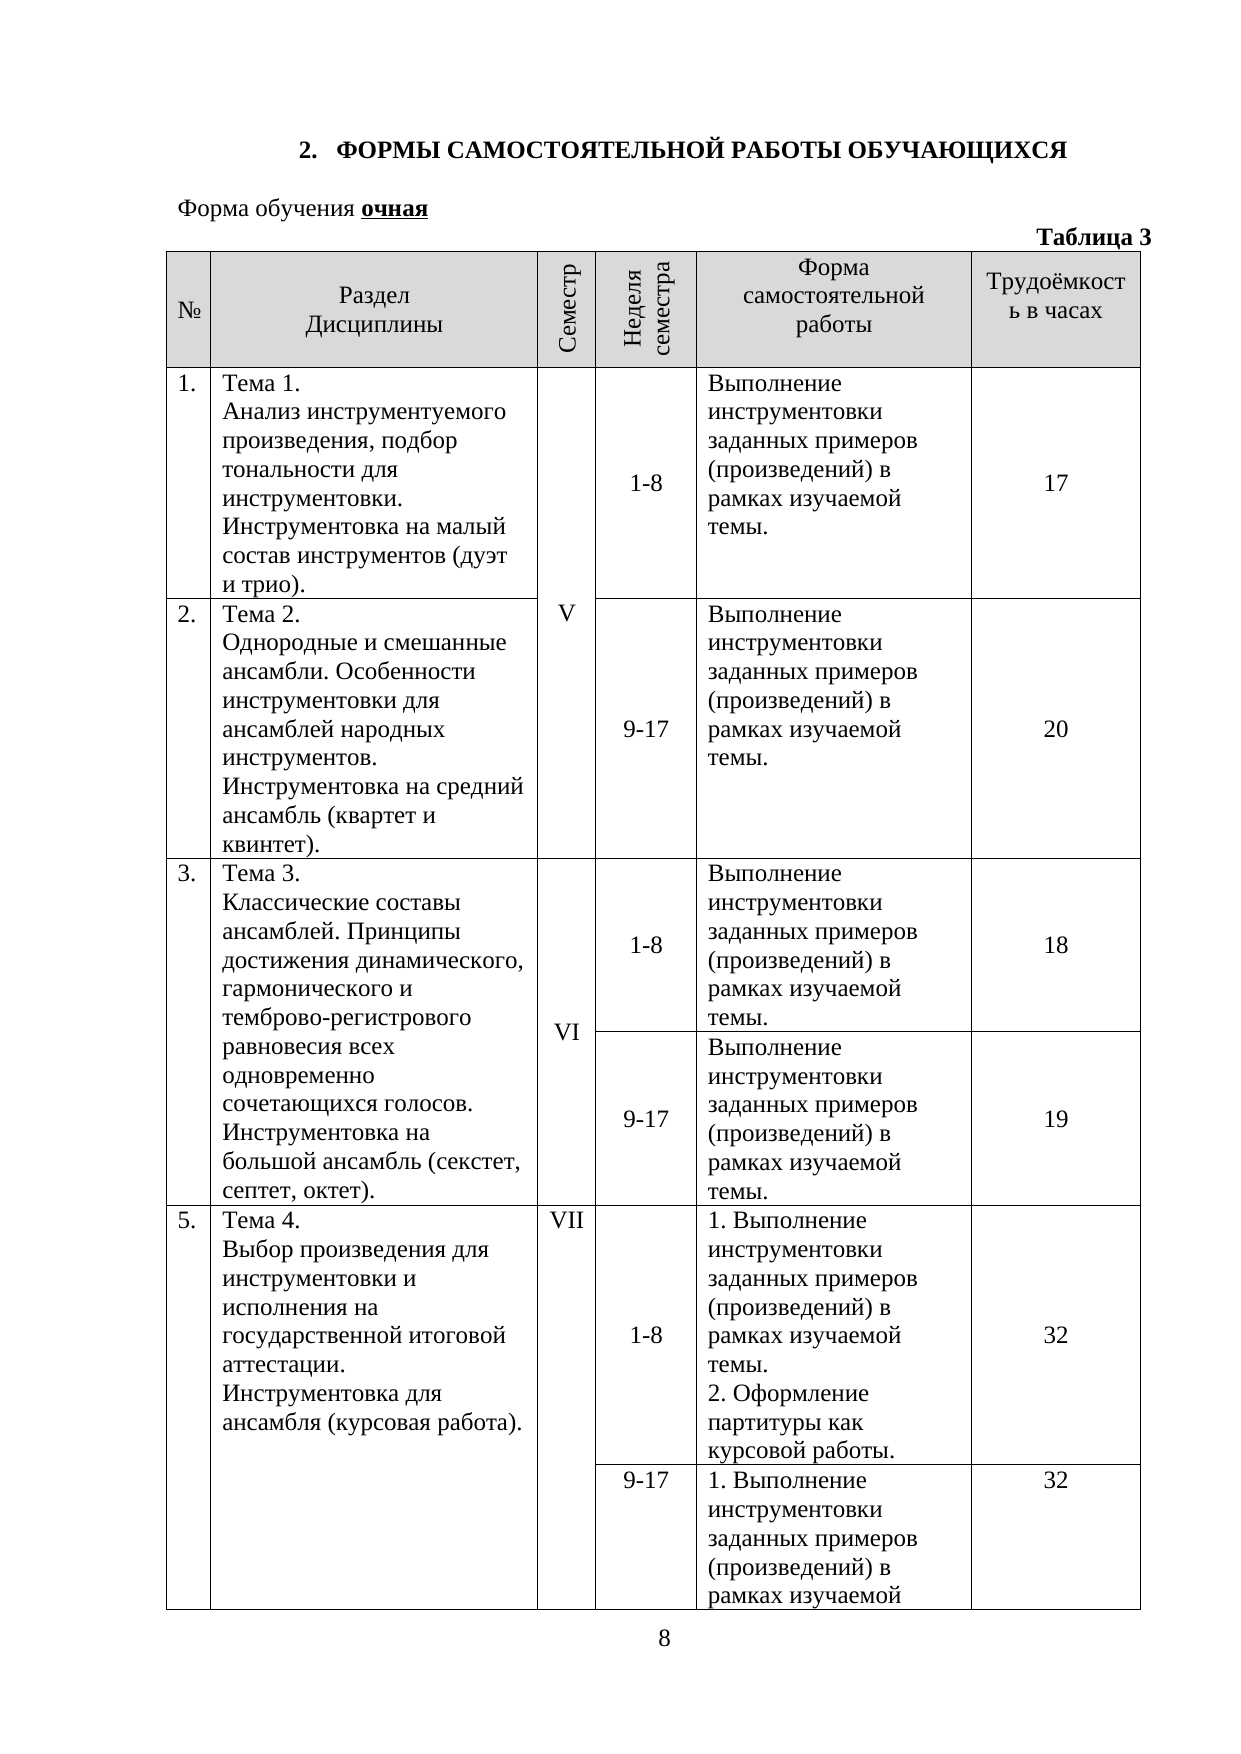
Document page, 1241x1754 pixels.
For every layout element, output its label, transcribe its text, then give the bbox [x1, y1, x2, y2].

table_cell VI [538, 859, 595, 1204]
table_cell 32 [972, 1206, 1140, 1464]
table_cell Тема 2. Однородные и смешанные ансамбли. Особенности инструментовки для ансамблей народных инструментов. Инструментовка на средний ансамбль (квартет и квинтет). [211, 599, 537, 857]
table_header Раздел Дисциплины [211, 252, 537, 367]
table_cell Тема 4. Выбор произведения для инструментовки и исполнения на государственной итоговой аттестации. Инструментовка для ансамбля (курсовая работа). [211, 1206, 537, 1609]
table_cell [167, 859, 210, 1204]
table_cell 1-8 [596, 368, 696, 598]
table_header Трудоёмкость в часах [972, 252, 1140, 367]
table_cell [167, 1206, 210, 1609]
table_cell 32 [972, 1465, 1140, 1609]
subtitle ФОРМЫ САМОСТОЯТЕЛЬНОЙ РАБОТЫ ОБУЧАЮЩИХСЯ [215, 136, 1152, 164]
text Таблица 3 [177, 222, 1152, 251]
table_cell 9-17 [596, 599, 696, 857]
table_cell VII [538, 1206, 595, 1609]
table_cell 9-17 [596, 1465, 696, 1609]
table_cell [697, 1465, 971, 1609]
table_cell 17 [972, 368, 1140, 598]
table_cell Выполнение инструментовки заданных примеров (произведений) в рамках изучаемой темы. [697, 859, 971, 1031]
table_header № [167, 252, 210, 367]
table_cell Выполнение инструментовки заданных примеров (произведений) в рамках изучаемой темы. [697, 368, 971, 598]
table_header Неделя семестра [596, 252, 696, 367]
table_header Форма самостоятельной работы [697, 252, 971, 367]
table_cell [697, 1206, 971, 1464]
table_header Семестр [538, 252, 595, 367]
table_cell [167, 368, 210, 598]
table_cell 18 [972, 859, 1140, 1031]
table_cell Тема 1. Анализ инструментуемого произведения, подбор тональности для инструментовки. Инструментовка на малый состав инструментов (дуэт и трио). [211, 368, 537, 598]
table_cell 1-8 [596, 1206, 696, 1464]
table_cell V [538, 368, 595, 857]
table_cell Выполнение инструментовки заданных примеров (произведений) в рамках изучаемой темы. [697, 599, 971, 857]
table_cell 1-8 [596, 859, 696, 1031]
table_cell Выполнение инструментовки заданных примеров (произведений) в рамках изучаемой темы. [697, 1032, 971, 1204]
table_cell 9-17 [596, 1032, 696, 1204]
table_cell Тема 3. Классические составы ансамблей. Принципы достижения динамического, гармонического и темброво-регистрового равновесия всех одновременно сочетающихся голосов. Инструментовка на большой ансамбль (секстет, септет, октет). [211, 859, 537, 1204]
table_cell [167, 599, 210, 857]
table_cell 19 [972, 1032, 1140, 1204]
table_cell 20 [972, 599, 1140, 857]
text Форма обучения очная [177, 193, 1152, 222]
